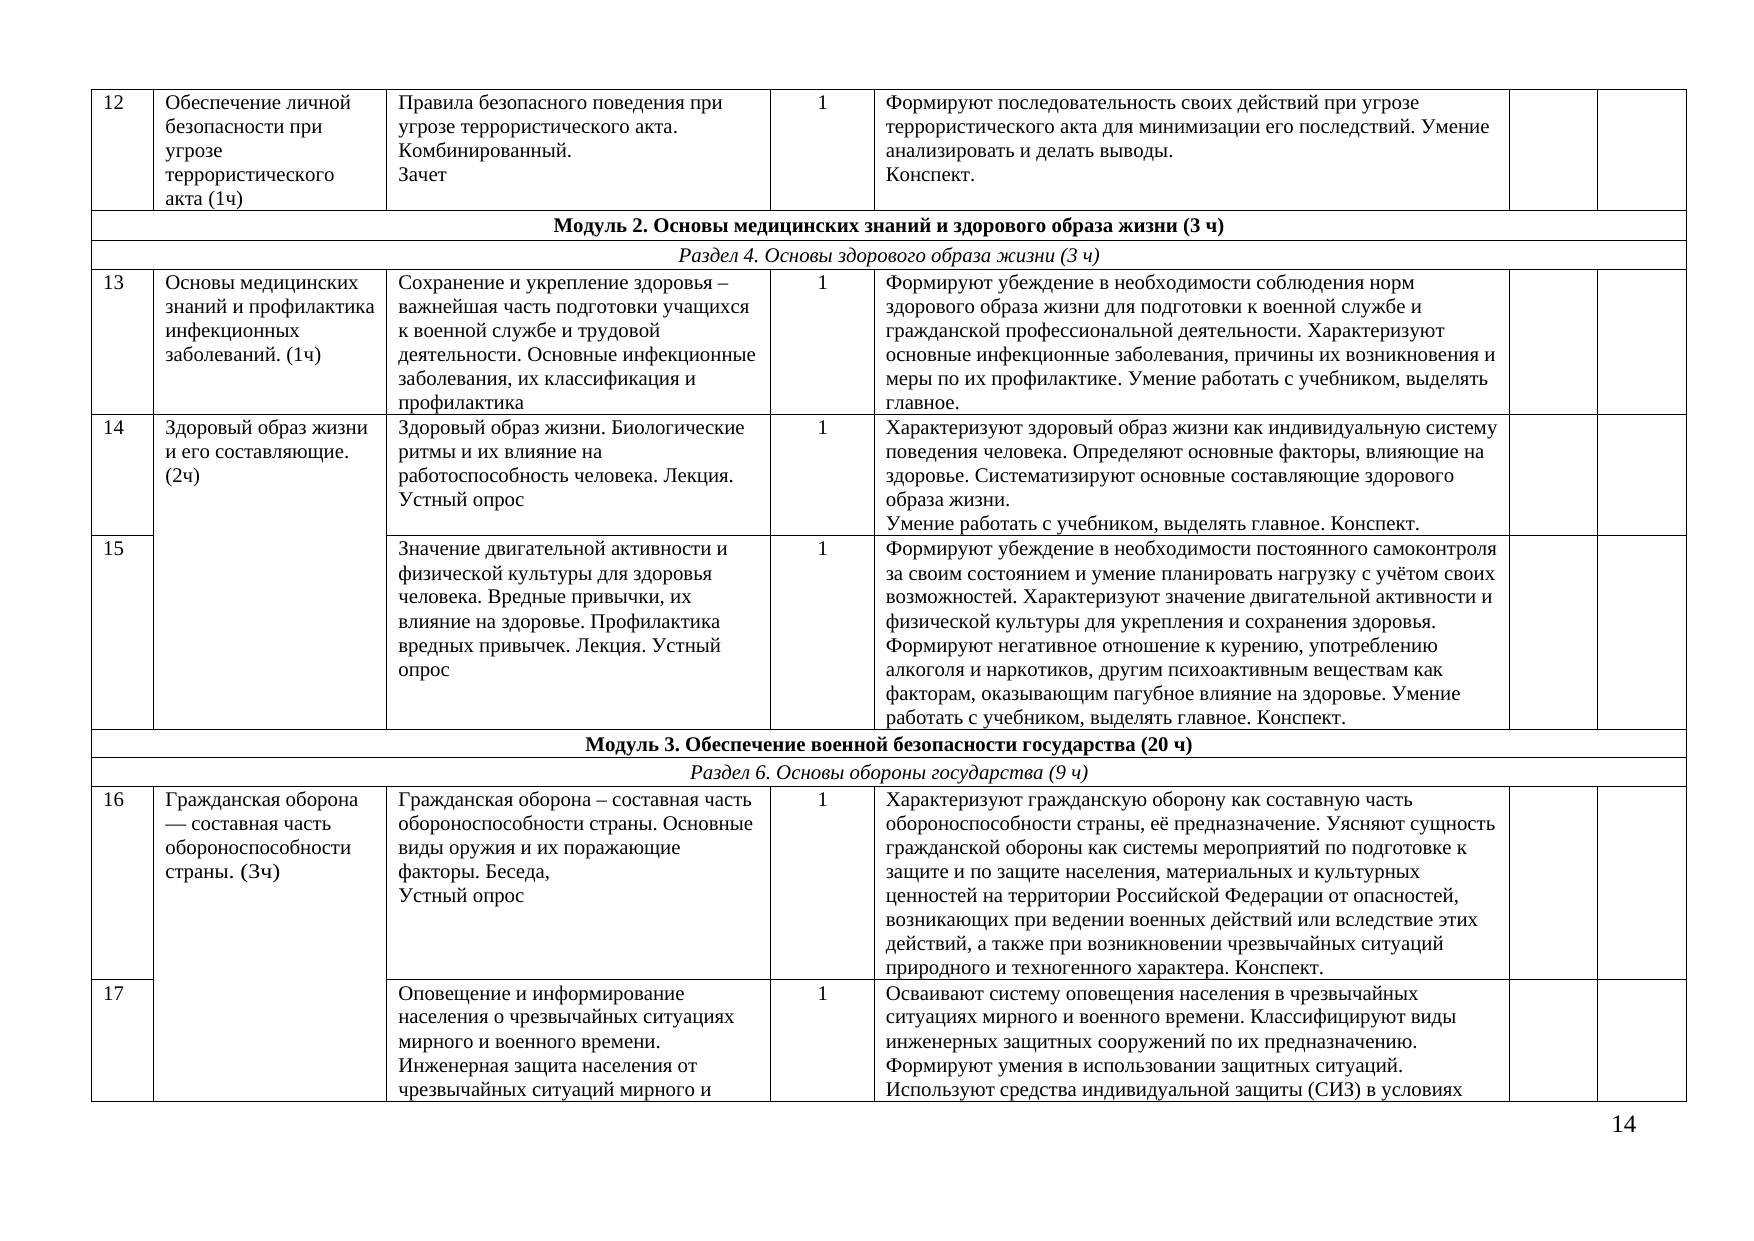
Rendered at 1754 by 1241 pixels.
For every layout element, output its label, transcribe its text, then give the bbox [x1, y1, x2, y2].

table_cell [875, 980, 1509, 1101]
table_cell Правила безопасного поведения при угрозе террористического акта. Комбинированный. Зачет [387, 90, 770, 210]
table_cell 14 [92, 415, 153, 535]
table_cell [1598, 90, 1686, 210]
table_cell [1598, 787, 1686, 979]
table_cell Гражданская оборона – составная часть обороноспособности страны. Основные виды оружия и их поражающие факторы. Беседа, Устный опрос [387, 787, 770, 979]
table_cell 12 [92, 90, 153, 210]
table_cell 1 [771, 270, 874, 414]
table_cell [1510, 270, 1597, 414]
table_cell [1598, 980, 1686, 1101]
table_cell [1510, 787, 1597, 979]
table_cell 1 [771, 415, 874, 535]
table_cell Формируют убеждение в необходимости постоянного самоконтроля за своим состоянием и умение планировать нагрузку с учётом своих возможностей. Характеризуют значение двигательной активности и физической культуры для укрепления и сохранения здоровья. Формируют негативное отношение к курению, употреблению алкоголя и наркотиков, другим психоактивным веществам как факторам, оказывающим пагубное влияние на здоровье. Умение работать с учебником, выделять главное. Конспект. [875, 536, 1509, 729]
table_cell [1510, 980, 1597, 1101]
table_cell 1 [771, 787, 874, 979]
table_cell Формируют последовательность своих действий при угрозе террористического акта для минимизации его последствий. Умение анализировать и делать выводы. Конспект. [875, 90, 1509, 210]
table_cell 17 [92, 980, 153, 1101]
table_cell Обеспечение личной безопасности при угрозе террористического акта (1ч) [154, 90, 386, 210]
table_cell Модуль 3. Обеспечение военной безопасности государства (20 ч) [92, 730, 1686, 757]
table_cell 1 [771, 90, 874, 210]
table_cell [387, 980, 770, 1101]
table_cell Характеризуют гражданскую оборону как составную часть обороноспособности страны, её предназначение. Уясняют сущность гражданской обороны как системы мероприятий по подготовке к защите и по защите населения, материальных и культурных ценностей на территории Российской Федерации от опасностей, возникающих при ведении военных действий или вследствие этих действий, а также при возникновении чрезвычайных ситуаций природного и техногенного характера. Конспект. [875, 787, 1509, 979]
table_cell [1510, 415, 1597, 535]
table_cell [1598, 536, 1686, 729]
table_cell [1598, 415, 1686, 535]
table_cell Модуль 2. Основы медицинских знаний и здорового образа жизни (3 ч) [92, 211, 1686, 240]
table_cell [1598, 270, 1686, 414]
table_cell Здоровый образ жизни. Биологические ритмы и их влияние на работоспособность человека. Лекция. Устный опрос [387, 415, 770, 535]
table_cell Сохранение и укрепление здоровья – важнейшая часть подготовки учащихся к военной службе и трудовой деятельности. Основные инфекционные заболевания, их классификация и профилактика [387, 270, 770, 414]
table_cell 1 [771, 980, 874, 1101]
table_cell 16 [92, 787, 153, 979]
table_cell Значение двигательной активности и физической культуры для здоровья человека. Вредные привычки, их влияние на здоровье. Профилактика вредных привычек. Лекция. Устный опрос [387, 536, 770, 729]
table_cell Раздел 6. Основы обороны государства (9 ч) [92, 758, 1686, 786]
table_cell [1510, 90, 1597, 210]
table_cell Гражданская оборона — составная часть обороноспособности страны. (3ч) [154, 787, 386, 1101]
table_cell Основы медицинских знаний и профилактика инфекционных заболеваний. (1ч) [154, 270, 386, 414]
table_cell Характеризуют здоровый образ жизни как индивидуальную систему поведения человека. Определяют основные факторы, влияющие на здоровье. Систематизируют основные составляющие здорового образа жизни. Умение работать с учебником, выделять главное. Конспект. [875, 415, 1509, 535]
table_cell 1 [771, 536, 874, 729]
table_cell 15 [92, 536, 153, 729]
table_cell [1510, 536, 1597, 729]
table_cell 13 [92, 270, 153, 414]
table_cell Здоровый образ жизни и его составляющие. (2ч) [154, 415, 386, 729]
table_cell Раздел 4. Основы здорового образа жизни (3 ч) [92, 241, 1686, 268]
table_cell Формируют убеждение в необходимости соблюдения норм здорового образа жизни для подготовки к военной службе и гражданской профессиональной деятельности. Характеризуют основные инфекционные заболевания, причины их возникновения и меры по их профилактике. Умение работать с учебником, выделять главное. [875, 270, 1509, 414]
